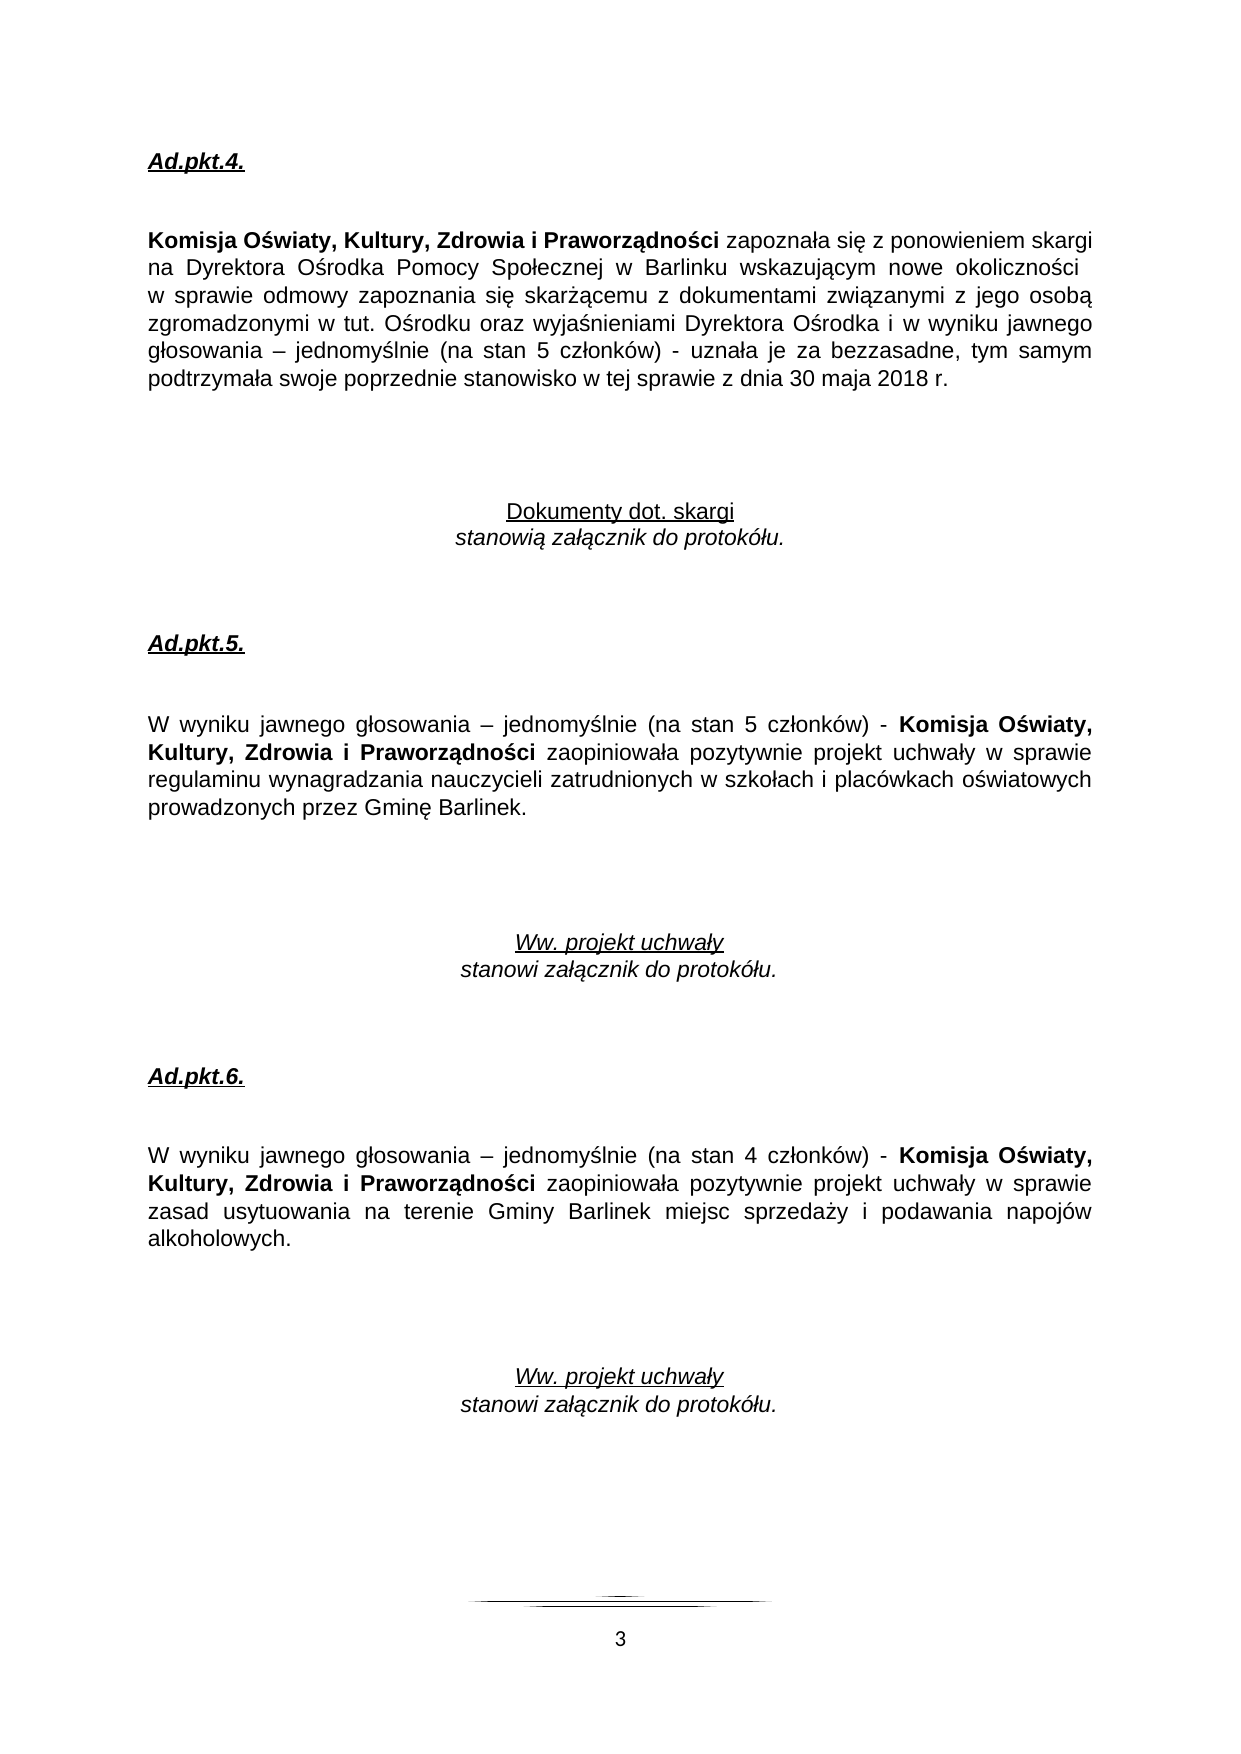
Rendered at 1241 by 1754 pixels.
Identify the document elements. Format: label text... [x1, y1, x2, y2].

text W wyniku jawnego głosowania – jednomyślnie (na stan 5 członków) - Komisja Oświaty, Kultury, Zdrowia i Praworządności zaopiniowała pozytywnie projekt uchwały w sprawie regulaminu wynagradzania nauczycieli zatrudnionych w szkołach i placówkach oświatowych prowadzonych przez Gminę Barlinek. [148, 711, 1093, 820]
text Ad.pkt.6. [148, 1063, 1093, 1090]
text Ad.pkt.5. [148, 629, 1093, 656]
text stanowi załącznik do protokółu. [148, 1391, 1093, 1417]
text stanowi załącznik do protokółu. [148, 956, 1093, 983]
text Komisja Oświaty, Kultury, Zdrowia i Praworządności zapoznała się z ponowieniem skargi na Dyrektora Ośrodka Pomocy Społecznej w Barlinku wskazującym nowe okoliczności w sprawie odmowy zapoznania się skarżącemu z dokumentami związanymi z jego osobą zgromadzonymi w tut. Ośrodku oraz wyjaśnieniami Dyrektora Ośrodka i w wyniku jawnego głosowania – jednomyślnie (na stan 5 członków) - uznała je za bezzasadne, tym samym podtrzymała swoje poprzednie stanowisko w tej sprawie z dnia 30 maja 2018 r. [148, 227, 1093, 391]
text Ww. projekt uchwały [148, 928, 1093, 955]
text stanowią załącznik do protokółu. [148, 524, 1093, 550]
text Ww. projekt uchwały [148, 1363, 1093, 1389]
text Ad.pkt.4. [148, 148, 1093, 174]
text Dokumenty dot. skargi [148, 498, 1093, 524]
text W wyniku jawnego głosowania – jednomyślnie (na stan 4 członków) - Komisja Oświaty, Kultury, Zdrowia i Praworządności zaopiniowała pozytywnie projekt uchwały w sprawie zasad usytuowania na terenie Gminy Barlinek miejsc sprzedaży i podawania napojów alkoholowych. [148, 1142, 1093, 1252]
